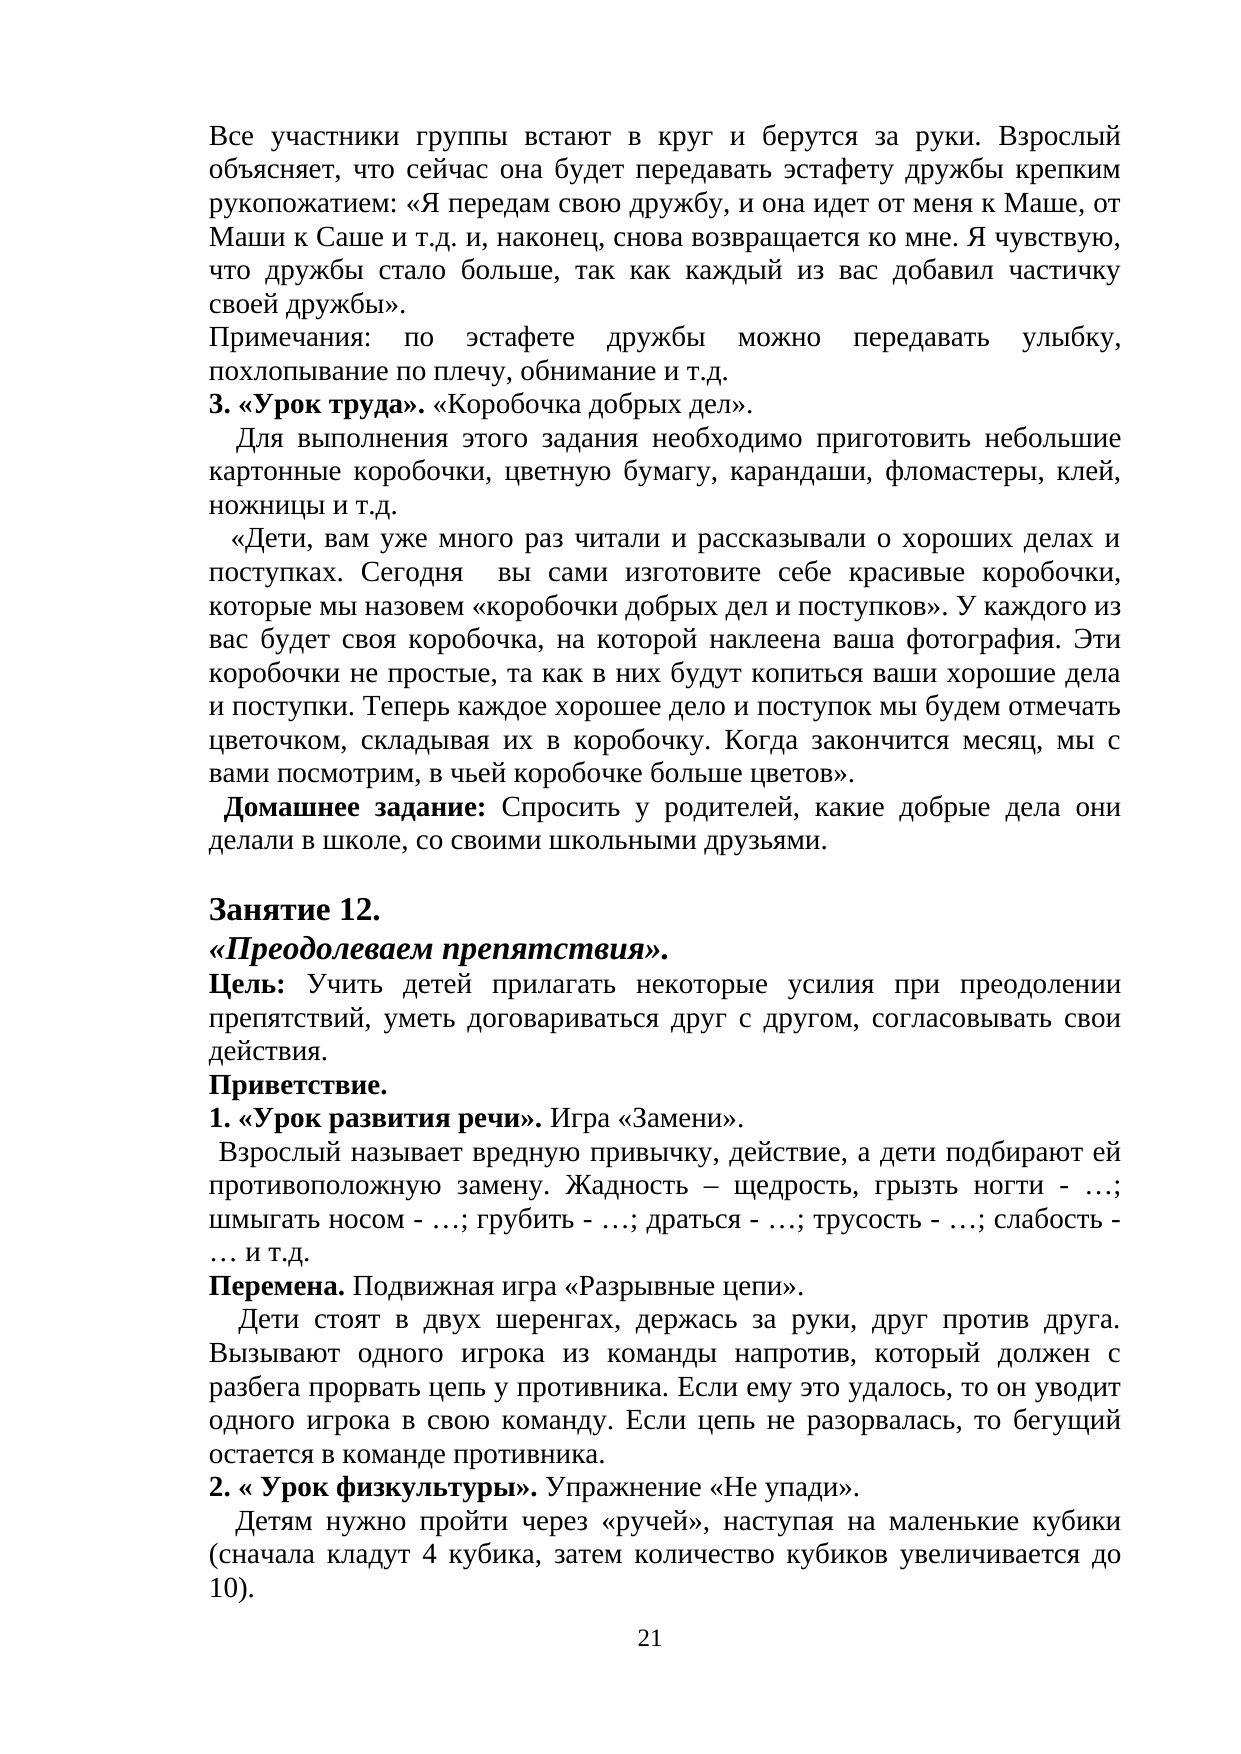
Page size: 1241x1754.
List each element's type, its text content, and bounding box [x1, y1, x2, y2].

text Домашнее задание: Спросить у родителей, какие добрые дела они делали в школе, со своими школьными друзьями. [209, 789, 1122, 856]
text Детям нужно пройти через «ручей», наступая на маленькие кубики (сначала кладут 4 кубика, затем количество кубиков увеличивается до 10). [209, 1503, 1122, 1603]
text Примечания: по эстафете дружбы можно передавать улыбку, похлопывание по плечу, обнимание и т.д. [209, 319, 1122, 386]
text Занятие 12. [209, 889, 1122, 928]
text Для выполнения этого задания необходимо приготовить небольшие картонные коробочки, цветную бумагу, карандаши, фломастеры, клей, ножницы и т.д. [209, 420, 1122, 521]
text 3. «Урок труда». «Коробочка добрых дел». [209, 386, 1122, 420]
text Приветствие. [209, 1067, 1122, 1100]
text Все участники группы встают в круг и берутся за руки. Взрослый объясняет, что сейчас она будет передавать эстафету дружбы крепким рукопожатием: «Я передам свою дружбу, и она идет от меня к Маше, от Маши к Саше и т.д. и, наконец, снова возвращается ко мне. Я чувствую, что дружбы стало больше, так как каждый из вас добавил частичку своей дружбы». [209, 118, 1122, 319]
text Дети стоят в двух шеренгах, держась за руки, друг против друга. Вызывают одного игрока из команды напротив, который должен с разбега прорвать цепь у противника. Если ему это удалось, то он уводит одного игрока в свою команду. Если цепь не разорвалась, то бегущий остается в команде противника. [209, 1302, 1122, 1469]
text «Преодолеваем препятствия». [209, 928, 1122, 966]
text Перемена. Подвижная игра «Разрывные цепи». [209, 1268, 1122, 1302]
text «Дети, вам уже много раз читали и рассказывали о хороших делах и поступках. Сегодня вы сами изготовите себе красивые коробочки, которые мы назовем «коробочки добрых дел и поступков». У каждого из вас будет своя коробочка, на которой наклеена ваша фотография. Эти коробочки не простые, та как в них будут копиться ваши хорошие дела и поступки. Теперь каждое хорошее дело и поступок мы будем отмечать цветочком, складывая их в коробочку. Когда закончится месяц, мы с вами посмотрим, в чьей коробочке больше цветов». [209, 521, 1122, 789]
text 1. «Урок развития речи». Игра «Замени». [209, 1100, 1122, 1134]
text Взрослый называет вредную привычку, действие, а дети подбирают ей противоположную замену. Жадность – щедрость, грызть ногти - …; шмыгать носом - …; грубить - …; драться - …; трусость - …; слабость - … и т.д. [209, 1134, 1122, 1268]
text 2. « Урок физкультуры». Упражнение «Не упади». [209, 1469, 1122, 1503]
text Цель: Учить детей прилагать некоторые усилия при преодолении препятствий, уметь договариваться друг с другом, согласовывать свои действия. [209, 966, 1122, 1067]
